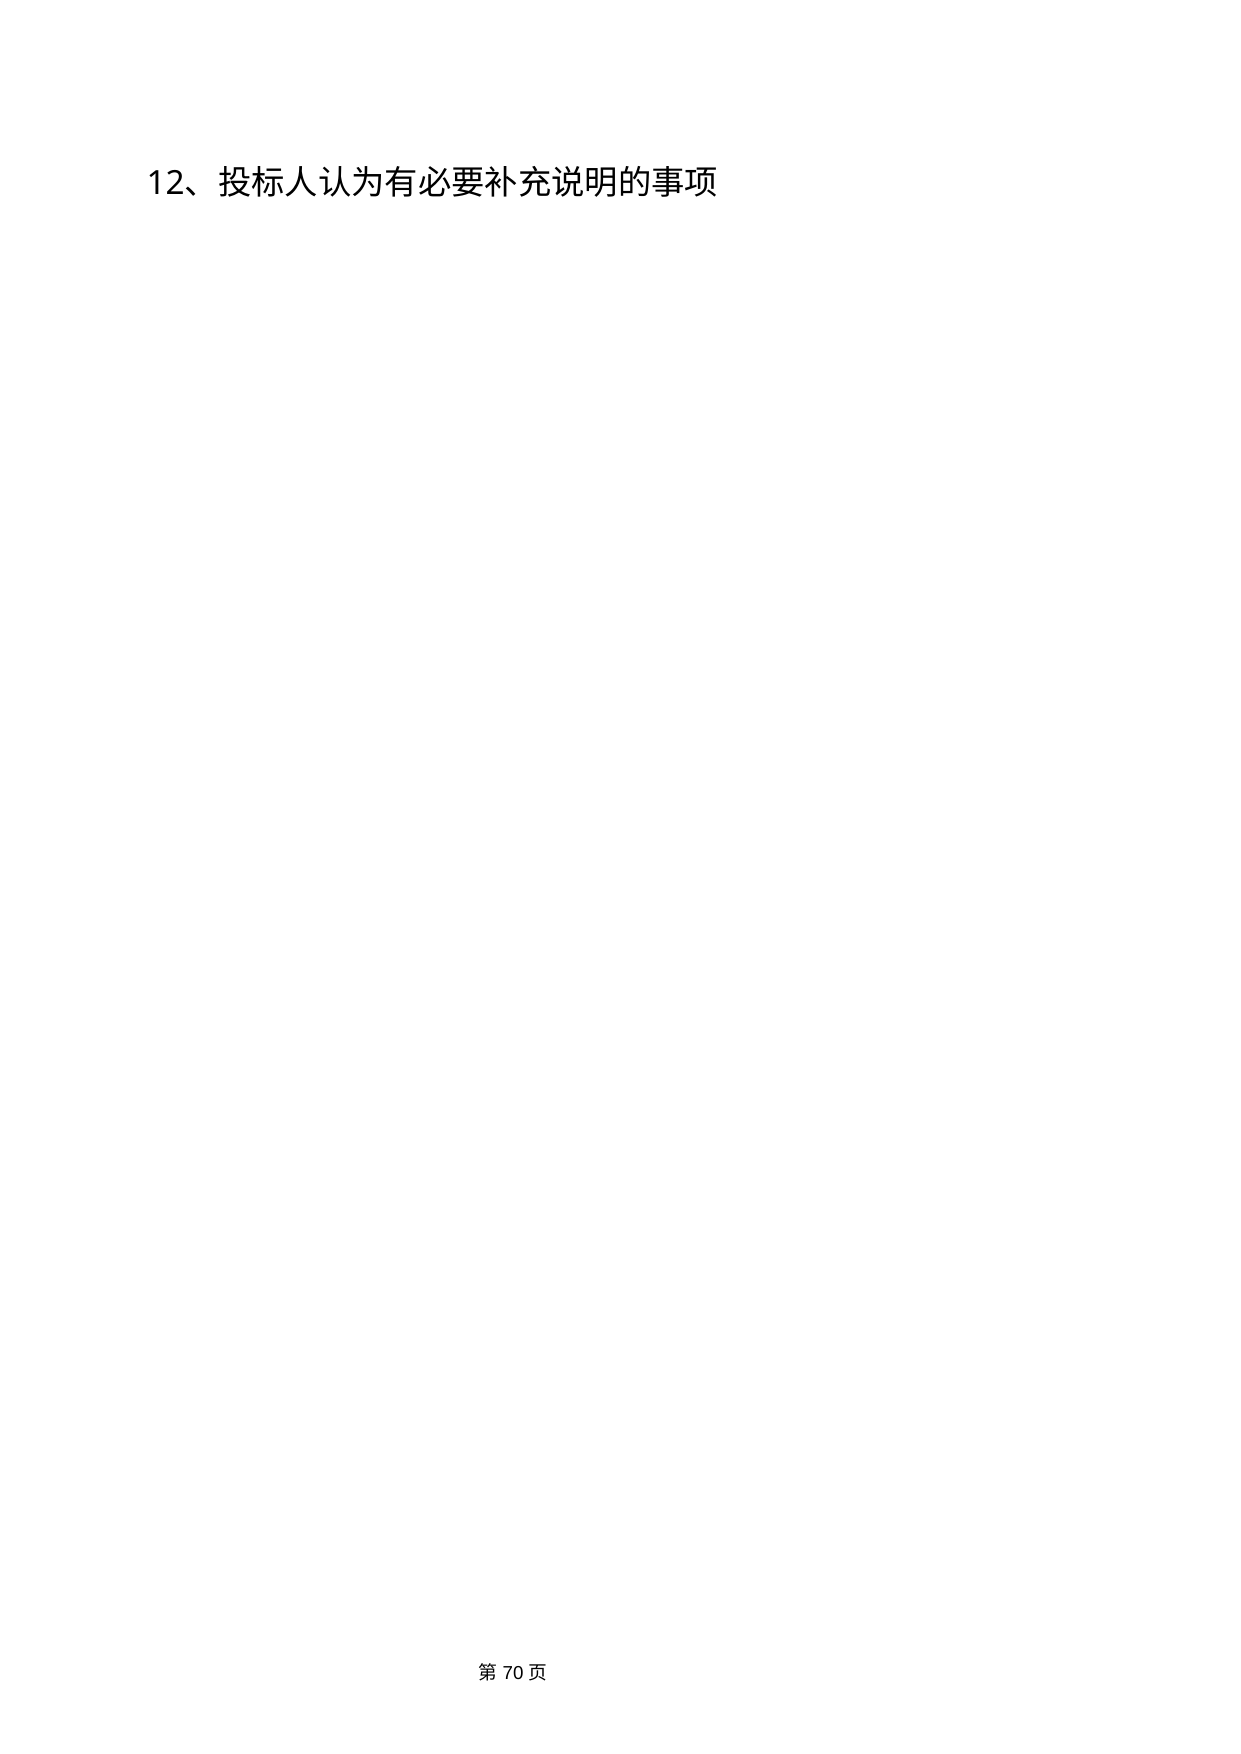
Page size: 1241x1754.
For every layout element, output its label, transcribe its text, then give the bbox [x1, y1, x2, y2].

text 12、投标人认为有必要补充说明的事项 [146, 146, 1111, 206]
